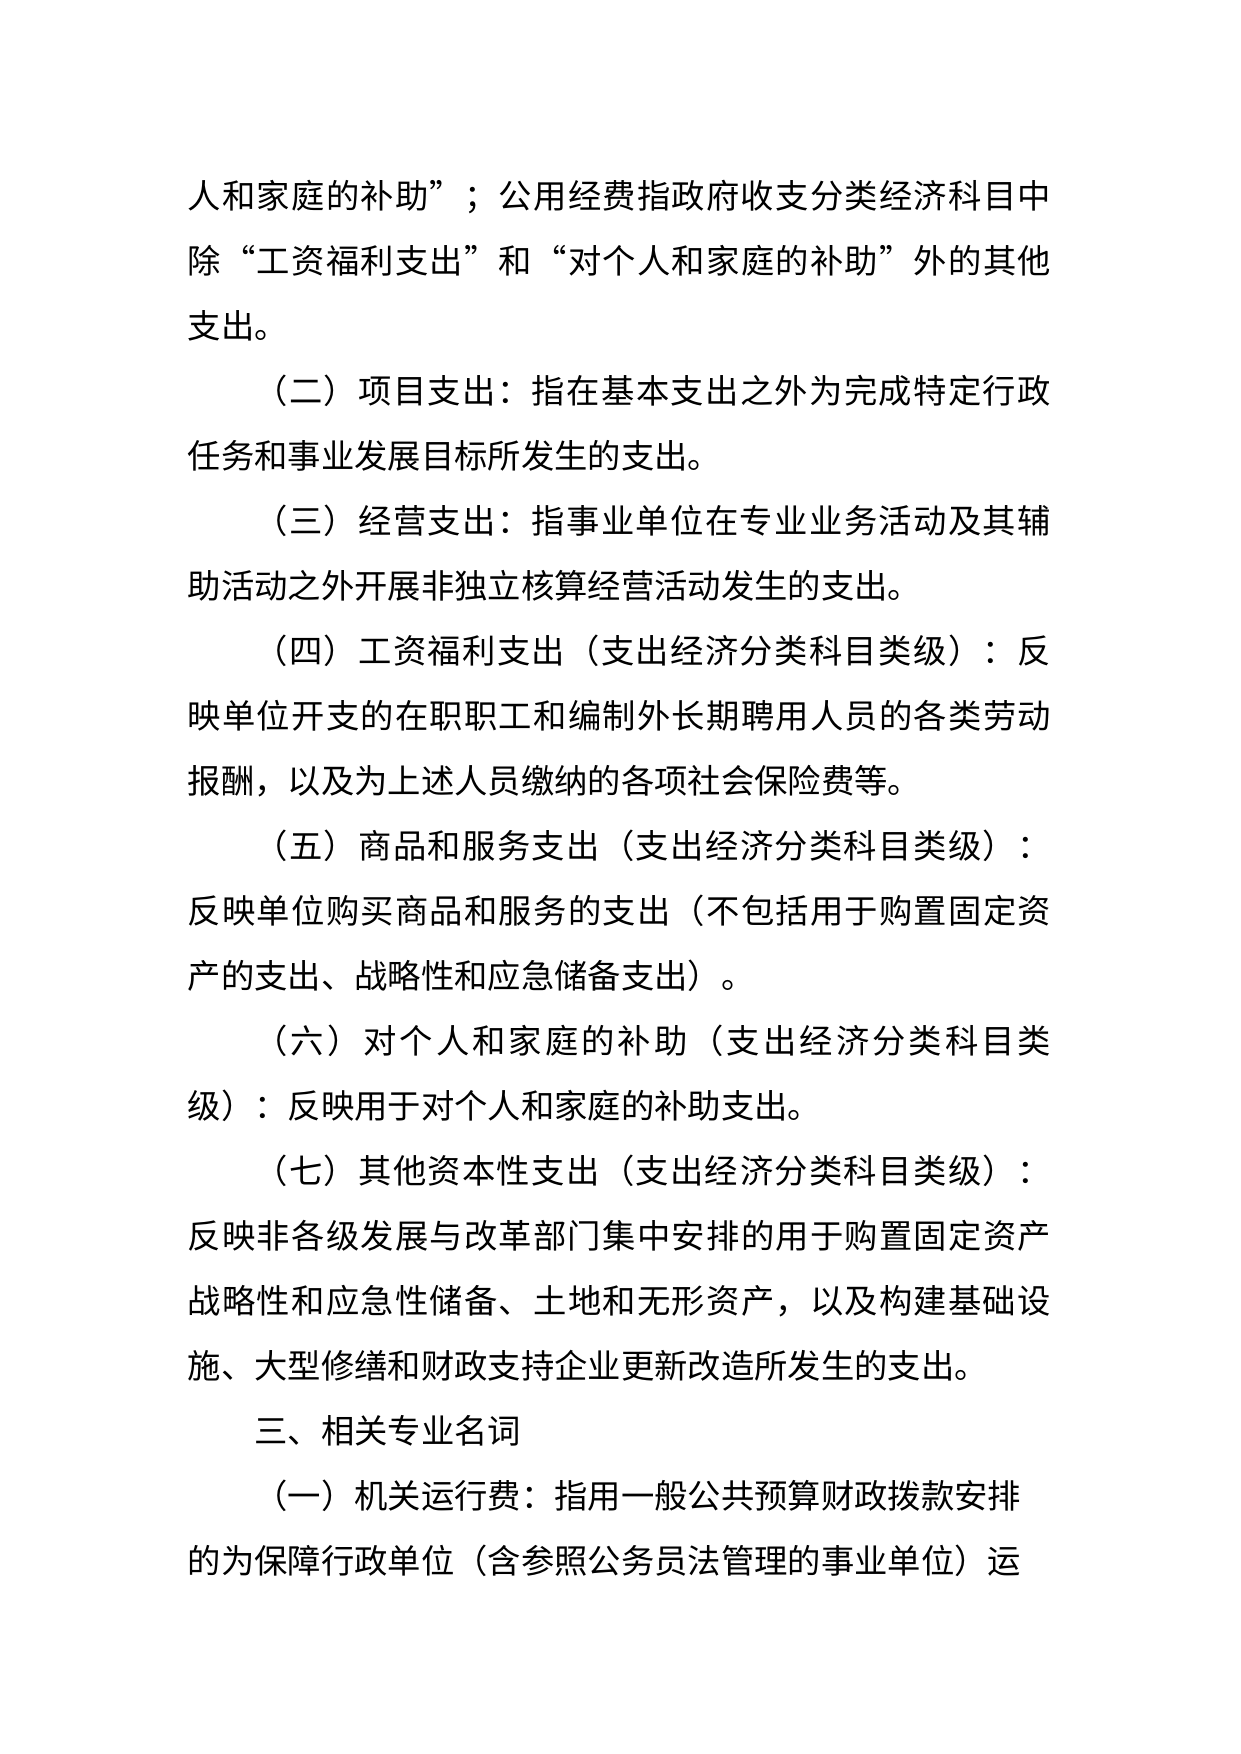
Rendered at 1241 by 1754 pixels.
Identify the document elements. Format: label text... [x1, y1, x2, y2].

text （四）工资福利支出（支出经济分类科目类级）：反映单位开支的在职职工和编制外长期聘用人员的各类劳动报酬，以及为上述人员缴纳的各项社会保险费等。 [187, 617, 1053, 812]
text （六）对个人和家庭的补助（支出经济分类科目类级）：反映用于对个人和家庭的补助支出。 [187, 1007, 1053, 1137]
text （七）其他资本性支出（支出经济分类科目类级）：反映非各级发展与改革部门集中安排的用于购置固定资产、战略性和应急性储备、土地和无形资产，以及构建基础设施、大型修缮和财政支持企业更新改造所发生的支出。 [187, 1137, 1053, 1397]
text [187, 1462, 1053, 1592]
text （三）经营支出：指事业单位在专业业务活动及其辅助活动之外开展非独立核算经营活动发生的支出。 [187, 487, 1053, 617]
text 三、相关专业名词 [187, 1397, 1053, 1462]
text （五）商品和服务支出（支出经济分类科目类级）：反映单位购买商品和服务的支出（不包括用于购置固定资产的支出、战略性和应急储备支出）。 [187, 812, 1053, 1007]
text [187, 162, 1053, 357]
text （二）项目支出：指在基本支出之外为完成特定行政任务和事业发展目标所发生的支出。 [187, 357, 1053, 487]
